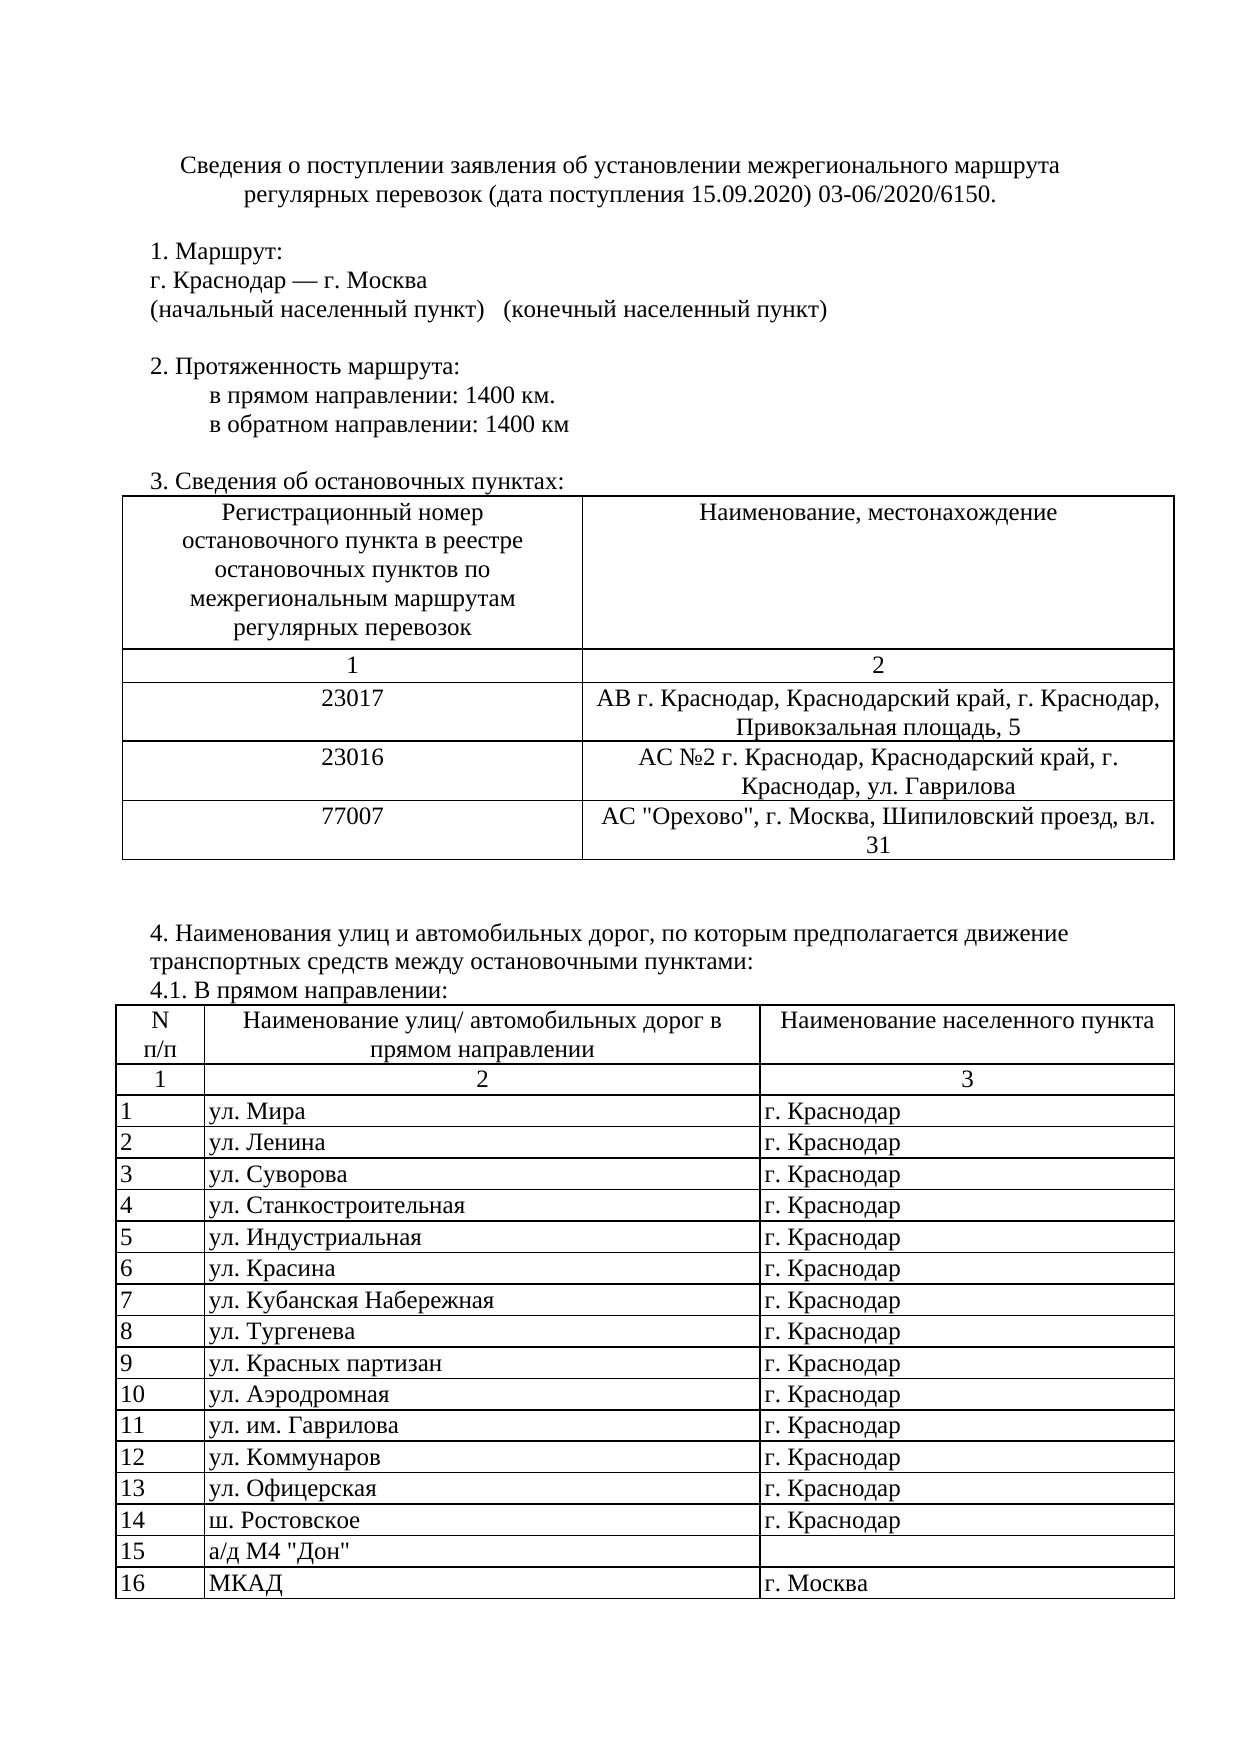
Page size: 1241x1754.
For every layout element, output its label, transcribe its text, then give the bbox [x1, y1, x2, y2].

table_cell АС №2 г. Краснодар, Краснодарский край, г. Краснодар, ул. Гаврилова [583, 742, 1173, 799]
table_cell г. Краснодар [761, 1222, 1174, 1252]
table_cell 9 [117, 1348, 204, 1377]
table_cell 23016 [123, 742, 582, 799]
table_cell МКАД [205, 1568, 759, 1598]
table_cell 4 [117, 1190, 204, 1220]
table_cell г. Краснодар [761, 1253, 1174, 1283]
text 3. Сведения об остановочных пунктах: [150, 466, 1090, 495]
table_cell ул. Кубанская Набережная [205, 1285, 759, 1314]
table_cell 3 [761, 1065, 1174, 1094]
table_cell 1 [123, 650, 582, 681]
text 2. Протяженность маршрута: [150, 351, 1090, 380]
table_cell г. Краснодар [761, 1348, 1174, 1377]
table_cell ул. Мира [205, 1096, 759, 1126]
table_header Наименование улиц/ автомобильных дорог в прямом направлении [205, 1006, 759, 1063]
table_header N п/п [117, 1006, 204, 1063]
table_cell 15 [117, 1536, 204, 1566]
table_cell 7 [117, 1285, 204, 1314]
table_cell а/д М4 "Дон" [205, 1536, 759, 1566]
table_cell г. Краснодар [761, 1285, 1174, 1314]
table_cell [761, 1536, 1174, 1566]
table_cell г. Краснодар [761, 1190, 1174, 1220]
table_cell г. Краснодар [761, 1411, 1174, 1440]
table_cell г. Краснодар [761, 1473, 1174, 1503]
table_cell 12 [117, 1442, 204, 1472]
table_cell ул. Суворова [205, 1159, 759, 1189]
table_cell 2 [583, 650, 1173, 681]
table_cell 13 [117, 1473, 204, 1503]
table_header Регистрационный номер остановочного пункта в реестре остановочных пунктов по межрегиональным маршрутам регулярных перевозок [123, 497, 582, 648]
table_cell 16 [117, 1568, 204, 1598]
table_cell 1 [117, 1065, 204, 1094]
table_cell 3 [117, 1159, 204, 1189]
table_cell ул. Красина [205, 1253, 759, 1283]
table_cell ул. Офицерская [205, 1473, 759, 1503]
text (начальный населенный пункт) (конечный населенный пункт) [150, 294, 1090, 322]
text 4.1. В прямом направлении: [150, 975, 1090, 1004]
text г. Краснодар — г. Москва [150, 265, 1090, 294]
text в прямом направлении: 1400 км. [150, 380, 1090, 409]
table_cell г. Краснодар [761, 1316, 1174, 1346]
table_cell г. Краснодар [761, 1442, 1174, 1472]
table_cell г. Краснодар [761, 1159, 1174, 1189]
table_cell 2 [205, 1065, 759, 1094]
text Сведения о поступлении заявления об установлении межрегионального маршрута регулярных перевозок (дата поступления 15.09.2020) 03-06/2020/6150. [150, 150, 1090, 207]
table_cell АВ г. Краснодар, Краснодарский край, г. Краснодар, Привокзальная площадь, 5 [583, 683, 1173, 740]
text в обратном направлении: 1400 км [150, 409, 1090, 437]
table_cell 23017 [123, 683, 582, 740]
table_cell г. Краснодар [761, 1505, 1174, 1535]
table_cell г. Краснодар [761, 1379, 1174, 1409]
table_cell ул. Красных партизан [205, 1348, 759, 1377]
table_cell г. Москва [761, 1568, 1174, 1598]
table_cell 8 [117, 1316, 204, 1346]
table_cell ул. Индустриальная [205, 1222, 759, 1252]
table_cell ул. Станкостроительная [205, 1190, 759, 1220]
table_cell 6 [117, 1253, 204, 1283]
table_cell г. Краснодар [761, 1127, 1174, 1157]
table_cell ул. Коммунаров [205, 1442, 759, 1472]
table_cell 11 [117, 1411, 204, 1440]
table_cell ул. им. Гаврилова [205, 1411, 759, 1440]
table_cell 10 [117, 1379, 204, 1409]
table_header Наименование населенного пункта [761, 1006, 1174, 1063]
table_cell ул. Ленина [205, 1127, 759, 1157]
table_cell АС "Орехово", г. Москва, Шипиловский проезд, вл. 31 [583, 801, 1173, 858]
table_cell ул. Тургенева [205, 1316, 759, 1346]
table_cell 14 [117, 1505, 204, 1535]
table_cell 1 [117, 1096, 204, 1126]
text 4. Наименования улиц и автомобильных дорог, по которым предполагается движение транспортных средств между остановочными пунктами: [150, 918, 1090, 975]
table_cell г. Краснодар [761, 1096, 1174, 1126]
table_cell ул. Аэродромная [205, 1379, 759, 1409]
text 1. Маршрут: [150, 236, 1090, 265]
table_cell ш. Ростовское [205, 1505, 759, 1535]
table_cell 2 [117, 1127, 204, 1157]
table_cell 77007 [123, 801, 582, 858]
table_cell 5 [117, 1222, 204, 1252]
table_header Наименование, местонахождение [583, 497, 1173, 648]
